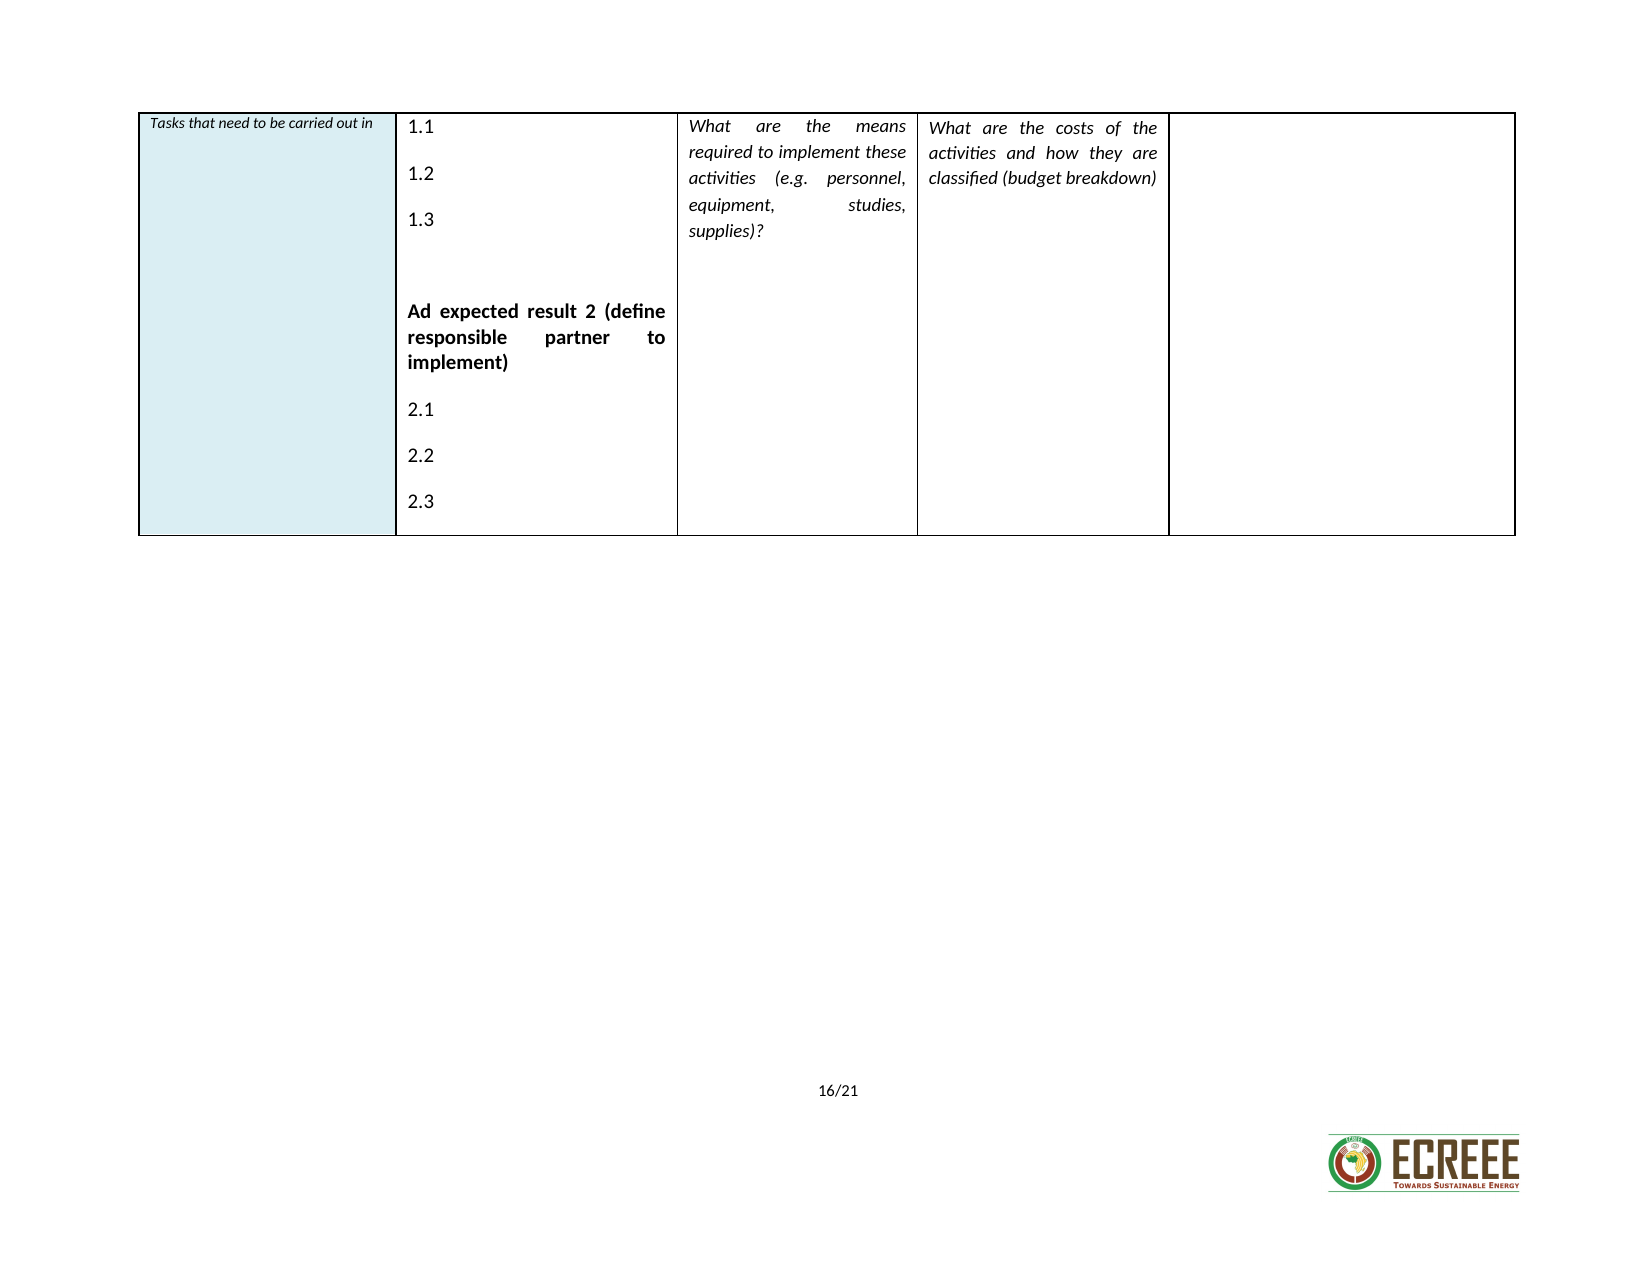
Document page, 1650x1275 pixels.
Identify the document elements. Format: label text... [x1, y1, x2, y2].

table_cell Means What are the means required to implement these activities (e.g. personnel, equipment, studies, supplies)? [678, 114, 917, 534]
picture [1321, 1124, 1527, 1202]
table_cell [1170, 114, 1514, 534]
table_cell Activities Tasks that need to be carried out in [140, 114, 395, 534]
table_cell Costs What are the costs of the activities and how they are classified (budget breakdown) [918, 114, 1168, 534]
